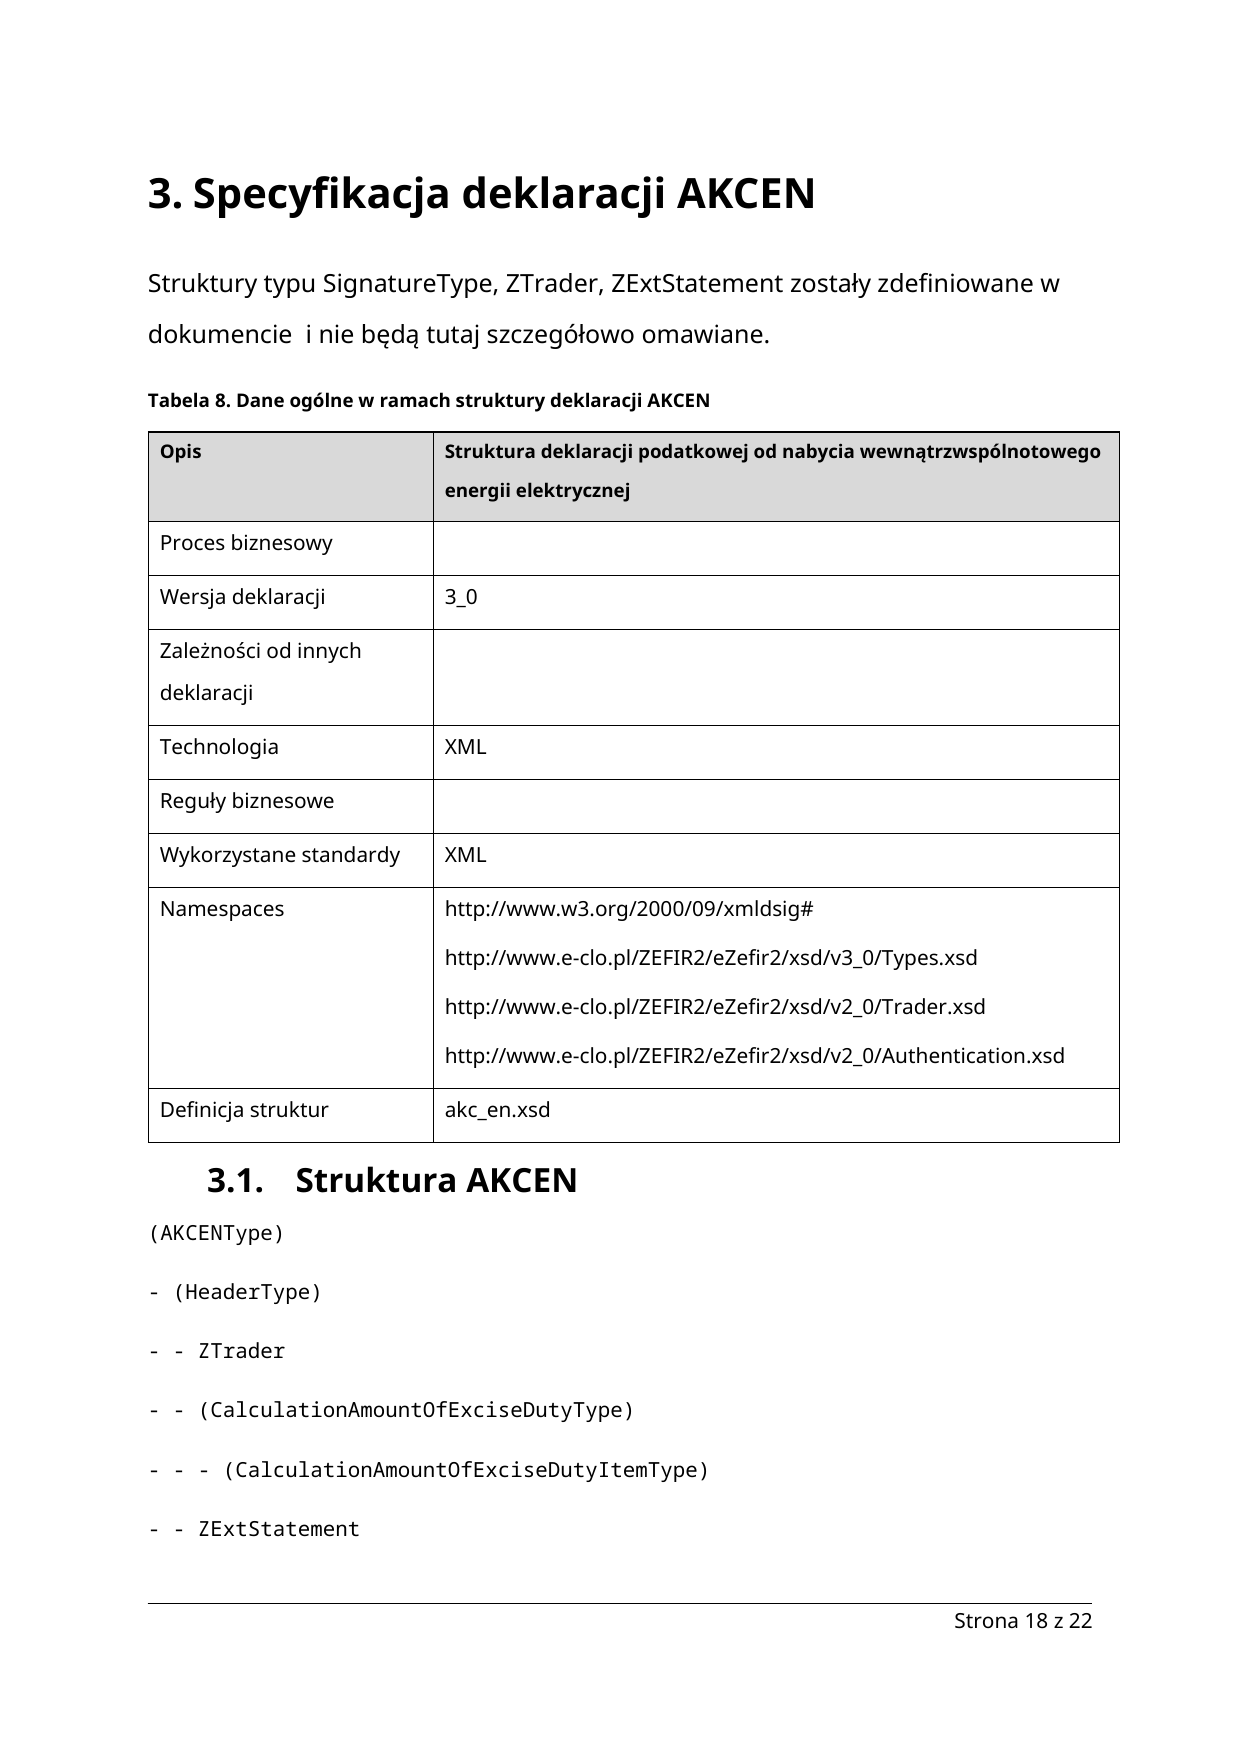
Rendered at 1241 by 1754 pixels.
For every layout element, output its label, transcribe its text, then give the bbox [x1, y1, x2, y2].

table_cell XML [434, 834, 1119, 887]
table_header Opis [149, 433, 433, 521]
table_cell akc_en.xsd [434, 1089, 1119, 1142]
table_cell Namespaces [149, 888, 433, 1088]
subtitle Specyfikacja deklaracji AKCEN [148, 164, 1092, 221]
table_cell Zależności od innych deklaracji [149, 630, 433, 725]
table_header Struktura deklaracji podatkowej od nabycia wewnątrzwspólnotowego energii elektrycznej [434, 433, 1119, 521]
table_cell Definicja struktur [149, 1089, 433, 1142]
text - - ZExtStatement [148, 1514, 1092, 1542]
table_cell Wykorzystane standardy [149, 834, 433, 887]
table_cell Technologia [149, 726, 433, 779]
text - - - (CalculationAmountOfExciseDutyItemType) [148, 1455, 1092, 1483]
table_cell Reguły biznesowe [149, 780, 433, 833]
table_cell [434, 522, 1119, 575]
table_cell Wersja deklaracji [149, 576, 433, 629]
table_cell [434, 780, 1119, 833]
table_cell Proces biznesowy [149, 522, 433, 575]
text - - ZTrader [148, 1336, 1092, 1364]
text Struktury typu SignatureType, ZTrader, ZExtStatement zostały zdefiniowane w dokumencie A1 i nie będą tutaj szczegółowo omawiane. [148, 266, 1092, 351]
text - (HeaderType) [148, 1277, 1092, 1305]
text - - (CalculationAmountOfExciseDutyType) [148, 1395, 1092, 1424]
table_cell XML [434, 726, 1119, 779]
table_cell http://www.w3.org/2000/09/xmldsig# http://www.e-clo.pl/ZEFIR2/eZefir2/xsd/v3_0/Types.xsd http://www.e-clo.pl/ZEFIR2/eZefir2/xsd/v2_0/Trader.xsd http://www.e-clo.pl/ZEFIR2/eZefir2/xsd/v2_0/Authentication.xsd [434, 888, 1119, 1088]
table_cell [434, 630, 1119, 725]
text (AKCENType) [148, 1218, 1092, 1246]
subtitle Struktura AKCEN [207, 1159, 1092, 1201]
table_cell 3_0 [434, 576, 1119, 629]
